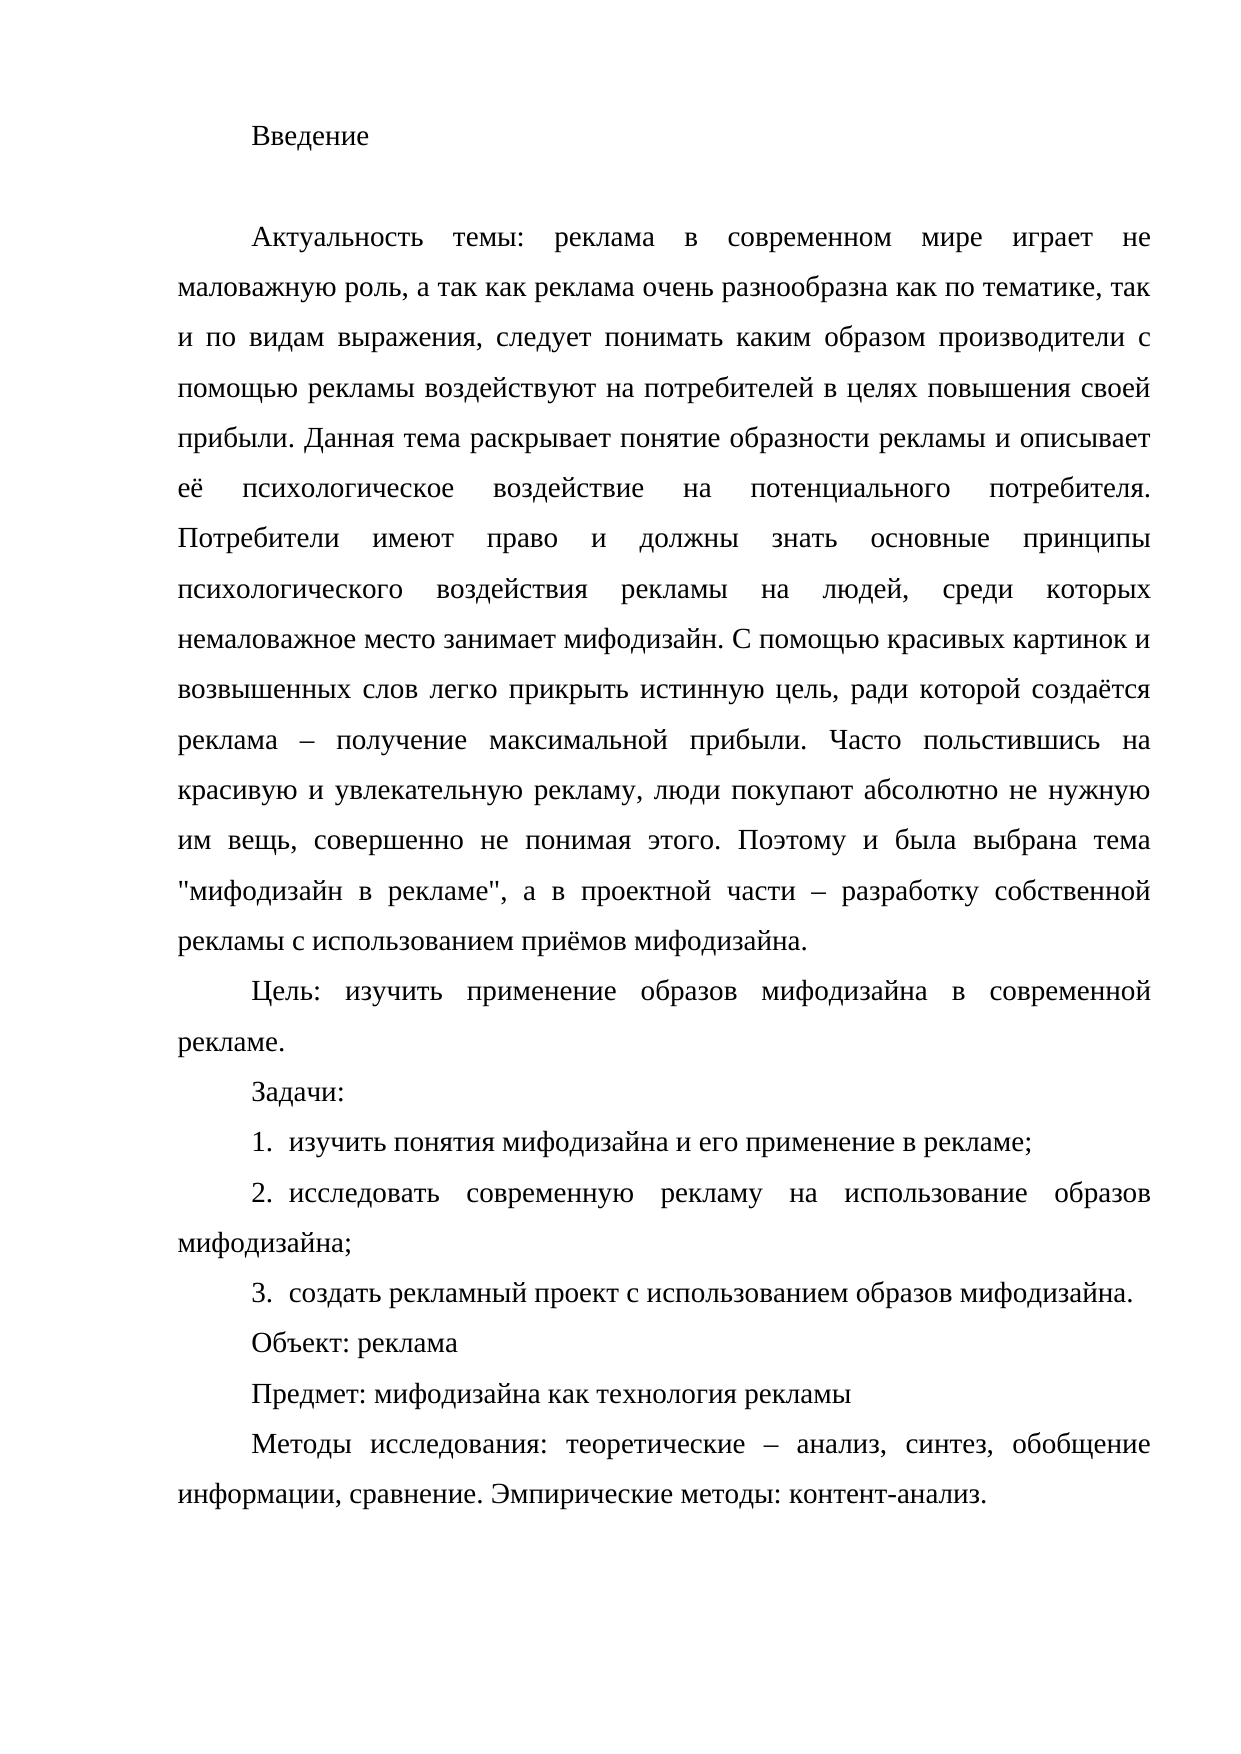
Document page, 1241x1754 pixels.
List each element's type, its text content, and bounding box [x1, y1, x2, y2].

text Цель: изучить применение образов мифодизайна в современной рекламе. [177, 973, 1152, 1057]
list изучить понятия мифодизайна и его применение в рекламе; [177, 1124, 1152, 1158]
list исследовать современную рекламу на использование образов мифодизайна; [177, 1175, 1152, 1258]
text Введение [177, 118, 1152, 152]
text Предмет: мифодизайна как технология рекламы [177, 1376, 1152, 1409]
text Актуальность темы: реклама в современном мире играет не маловажную роль, а так как реклама очень разнообразна как по тематике, так и по видам выражения, следует понимать каким образом производители с помощью рекламы воздействуют на потребителей в целях повышения своей прибыли. Данная тема раскрывает понятие образности рекламы и описывает её психологическое воздействие на потенциального потребителя. Потребители имеют право и должны знать основные принципы психологического воздействия рекламы на людей, среди которых немаловажное место занимает мифодизайн. С помощью красивых картинок и возвышенных слов легко прикрыть истинную цель, ради которой создаётся реклама – получение максимальной прибыли. Часто польстившись на красивую и увлекательную рекламу, люди покупают абсолютно не нужную им вещь, совершенно не понимая этого. Поэтому и была выбрана тема "мифодизайн в рекламе", а в проектной части – разработку собственной рекламы с использованием приёмов мифодизайна. [177, 219, 1152, 957]
list создать рекламный проект с использованием образов мифодизайна. [177, 1275, 1152, 1309]
text Задачи: [177, 1074, 1152, 1108]
text Методы исследования: теоретические – анализ, синтез, обобщение информации, сравнение. Эмпирические методы: контент-анализ. [177, 1426, 1152, 1510]
text Объект: реклама [177, 1326, 1152, 1359]
